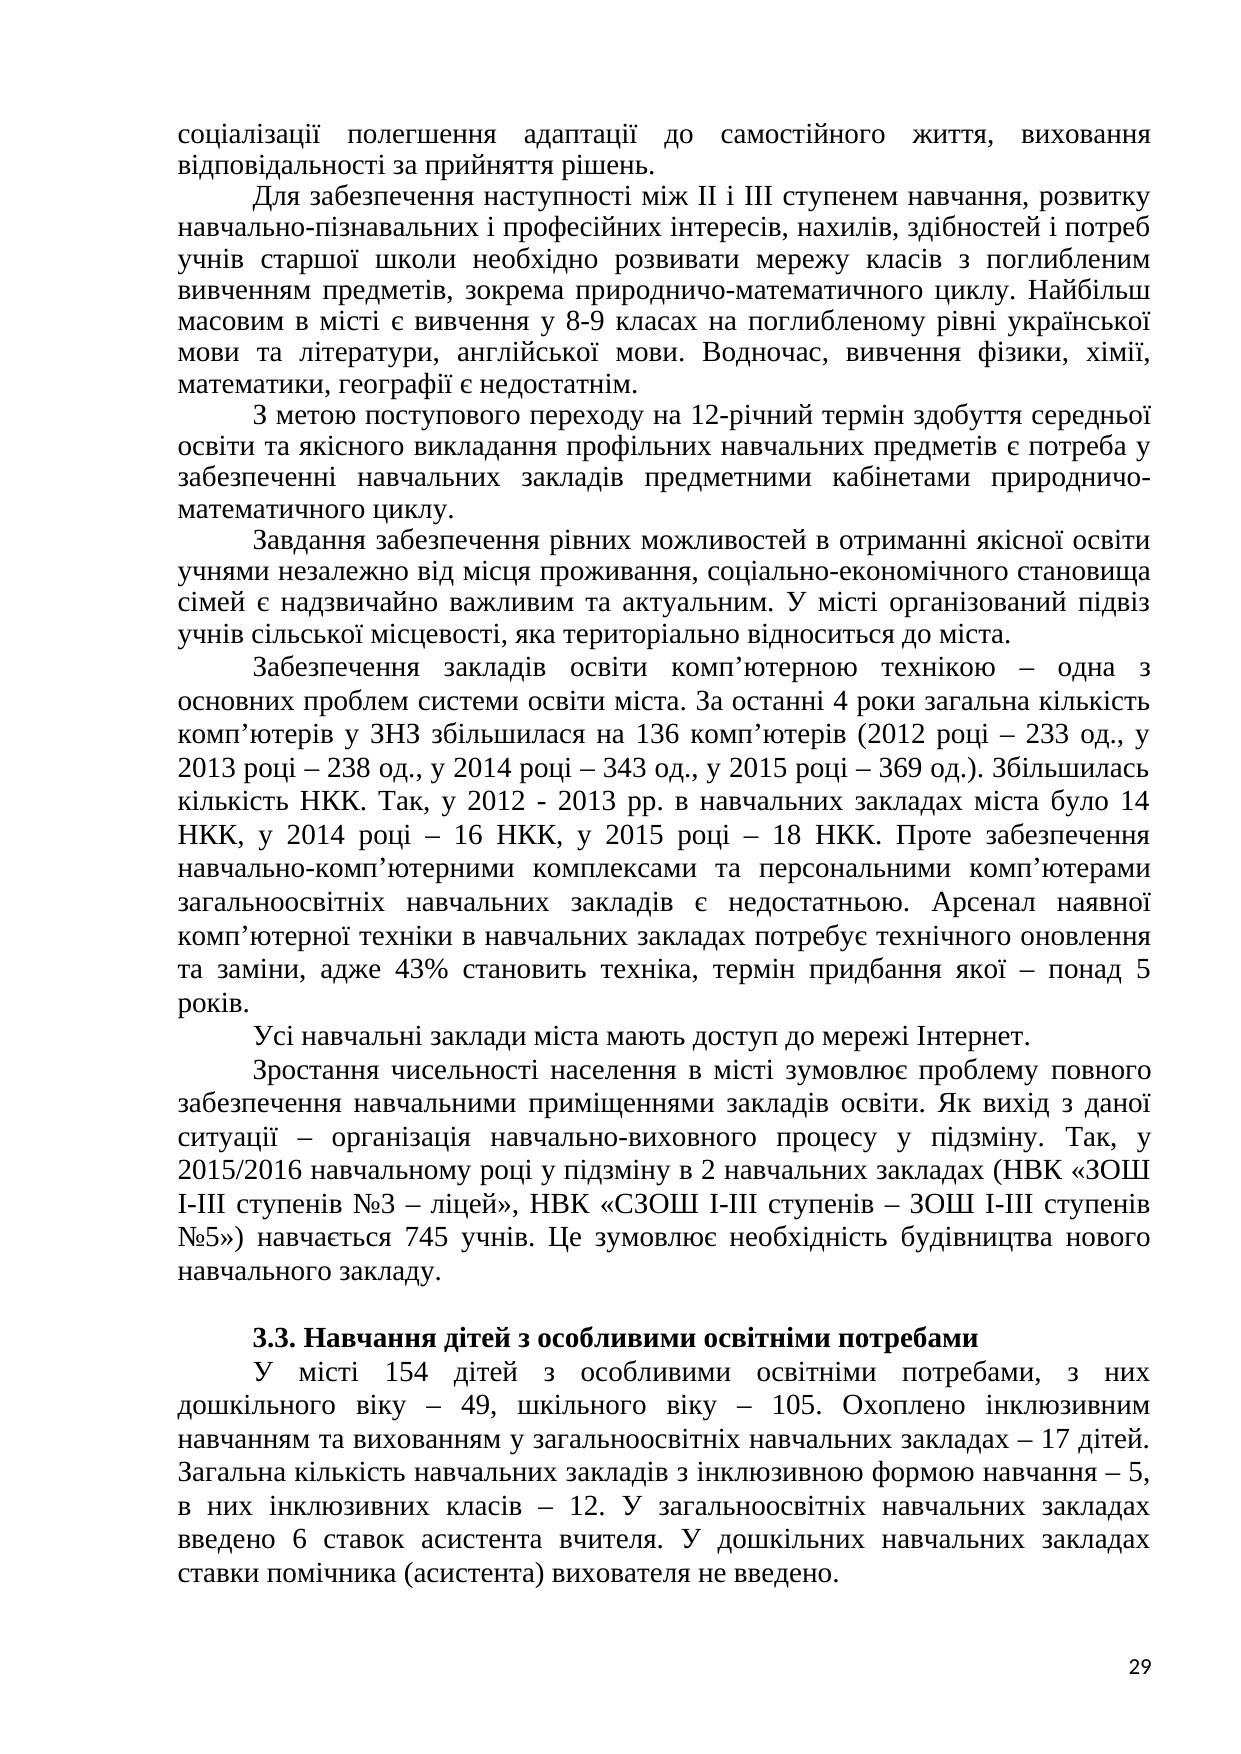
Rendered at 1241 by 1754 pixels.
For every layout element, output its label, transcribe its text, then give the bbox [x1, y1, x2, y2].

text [177, 118, 1152, 181]
text Для забезпечення наступності між ІІ і ІІІ ступенем навчання, розвитку навчально-пізнавальних і професійних інтересів, нахилів, здібностей і потреб учнів старшої школи необхідно розвивати мережу класів з поглибленим вивченням предметів, зокрема природничо-математичного циклу. Найбільш масовим в місті є вивчення у 8-9 класах на поглибленому рівні української мови та літератури, англійської мови. Водночас, вивчення фізики, хімії, математики, географії є недостатнім. [177, 181, 1152, 399]
text Забезпечення закладів освіти комп’ютерною технікою – одна з основних проблем системи освіти міста. За останні 4 роки загальна кількість комп’ютерів у ЗНЗ збільшилася на 136 комп’ютерів (2012 році – 233 од., у 2013 році – 238 од., у 2014 році – 343 од., у 2015 році – 369 од.). Збільшилась кількість НКК. Так, у 2012 - 2013 рр. в навчальних закладах міста було 14 НКК, у 2014 році – 16 НКК, у 2015 році – 18 НКК. Проте забезпечення навчально-комп’ютерними комплексами та персональними комп’ютерами загальноосвітніх навчальних закладів є недостатньою. Арсенал наявної комп’ютерної техніки в навчальних закладах потребує технічного оновлення та заміни, адже 43% становить техніка, термін придбання якої – понад 5 років. [177, 649, 1152, 1018]
text Завдання забезпечення рівних можливостей в отриманні якісної освіти учнями незалежно від місця проживання, соціально-економічного становища сімей є надзвичайно важливим та актуальним. У місті організований підвіз учнів сільської місцевості, яка територіально відноситься до міста. [177, 524, 1152, 649]
text У місті 154 дітей з особливими освітніми потребами, з них дошкільного віку – 49, шкільного віку – 105. Охоплено інклюзивним навчанням та вихованням у загальноосвітніх навчальних закладах – 17 дітей. Загальна кількість навчальних закладів з інклюзивною формою навчання – 5, в них інклюзивних класів – 12. У загальноосвітніх навчальних закладах введено 6 ставок асистента вчителя. У дошкільних навчальних закладах ставки помічника (асистента) вихователя не введено. [177, 1354, 1152, 1588]
text Усі навчальні заклади міста мають доступ до мережі Інтернет. [177, 1018, 1152, 1052]
text 3.3. Навчання дітей з особливими освітніми потребами [177, 1320, 1152, 1354]
text Зростання чисельності населення в місті зумовлює проблему повного забезпечення навчальними приміщеннями закладів освіти. Як вихід з даної ситуації – організація навчально-виховного процесу у підзміну. Так, у 2015/2016 навчальному році у підзміну в 2 навчальних закладах (НВК «ЗОШ І-ІІІ ступенів №3 – ліцей», НВК «СЗОШ І-ІІІ ступенів – ЗОШ І-ІІІ ступенів №5») навчається 745 учнів. Це зумовлює необхідність будівництва нового навчального закладу. [177, 1052, 1152, 1287]
text З метою поступового переходу на 12-річний термін здобуття середньої освіти та якісного викладання профільних навчальних предметів є потреба у забезпеченні навчальних закладів предметними кабінетами природничо-математичного циклу. [177, 399, 1152, 524]
